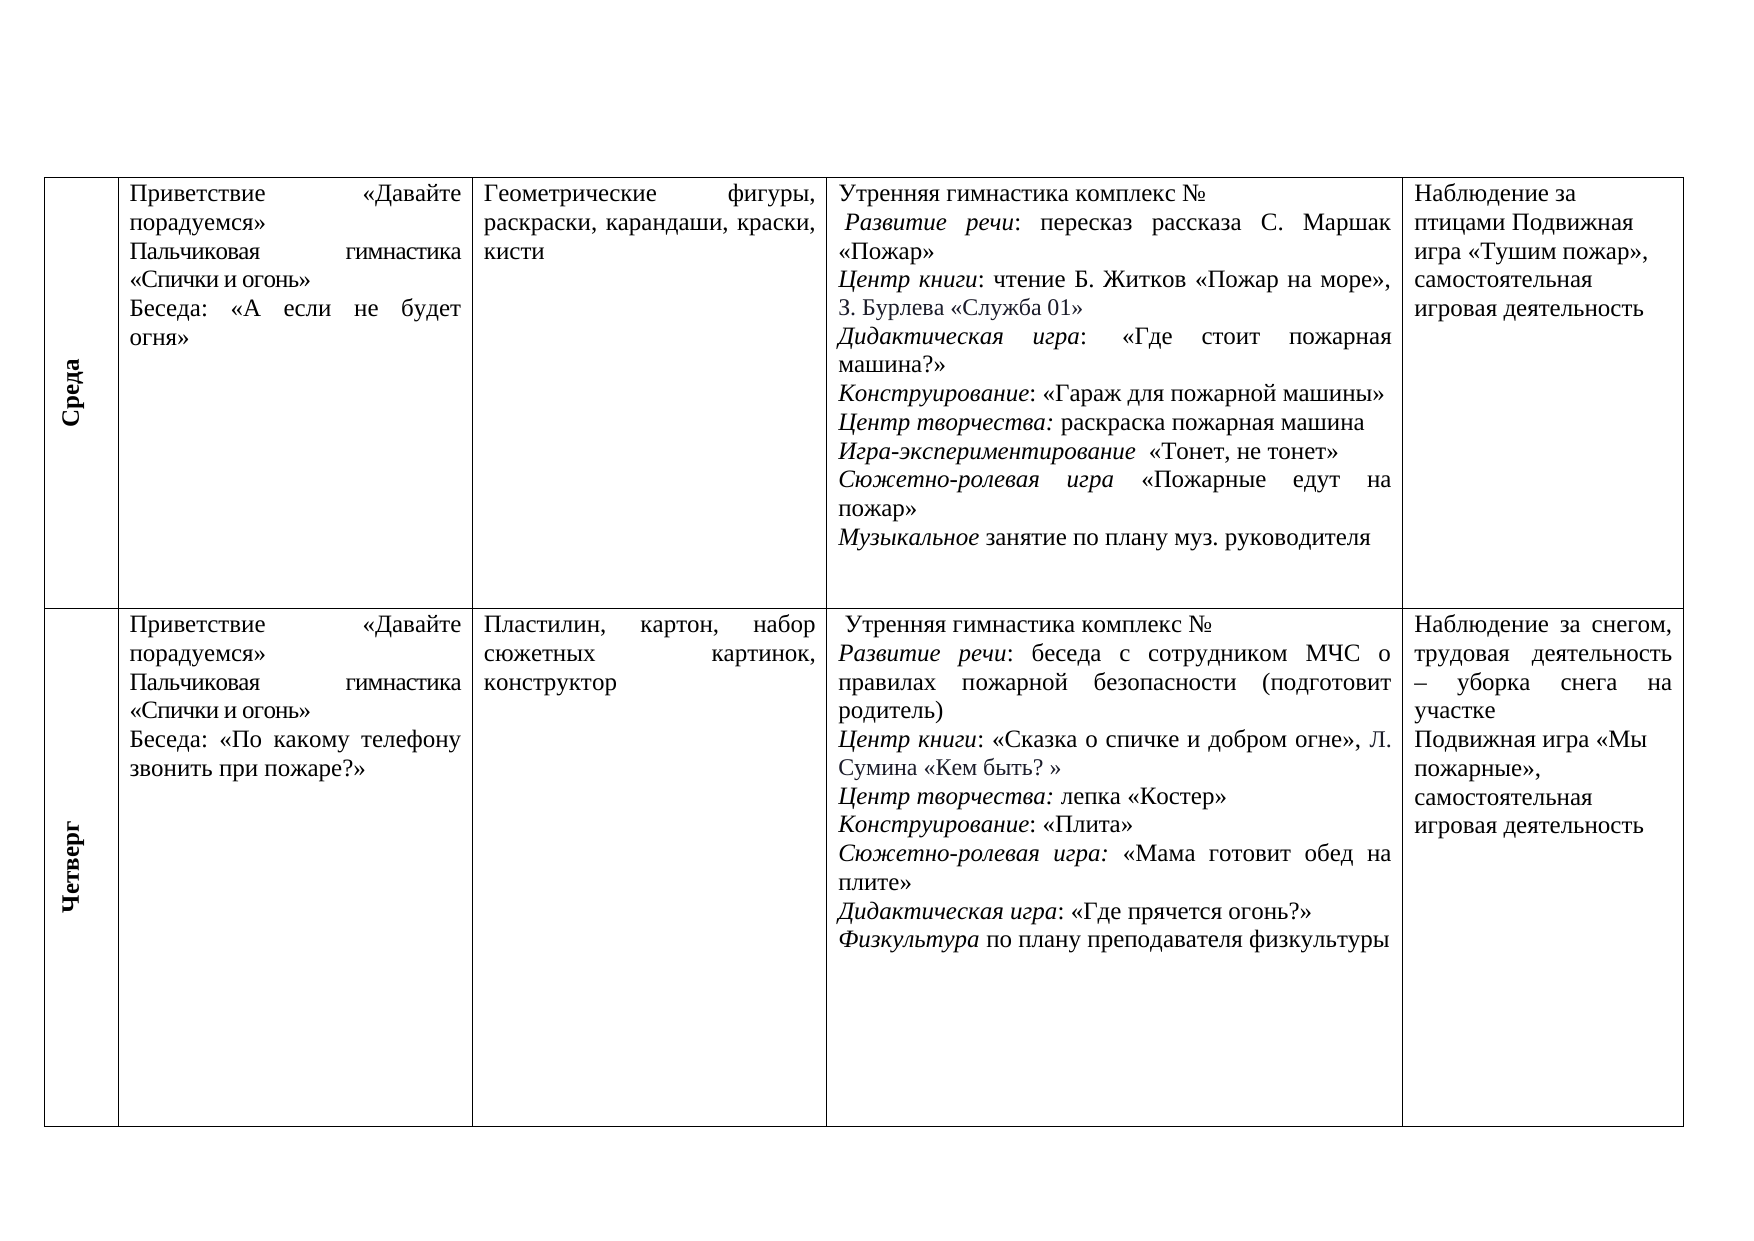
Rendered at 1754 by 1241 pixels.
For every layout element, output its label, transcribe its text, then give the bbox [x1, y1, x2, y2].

table_cell Наблюдение за птицами Подвижная игра «Тушим пожар», самостоятельная игровая деятельность [1403, 178, 1683, 608]
table_cell Четверг [45, 609, 118, 1126]
table_cell Приветствие «Давайте порадуемся» Пальчиковая гимнастика «Спички и огонь» Беседа: «По какому телефону звонить при пожаре?» [119, 609, 472, 1126]
table_cell Среда [45, 178, 118, 608]
table_cell Геометрические фигуры, раскраски, карандаши, краски, кисти [473, 178, 826, 608]
table_cell Приветствие «Давайте порадуемся» Пальчиковая гимнастика «Спички и огонь» Беседа: «А если не будет огня» [119, 178, 472, 608]
table_cell Пластилин, картон, набор сюжетных картинок, конструктор [473, 609, 826, 1126]
table_cell Утренняя гимнастика комплекс № Развитие речи: беседа с сотрудником МЧС о правилах пожарной безопасности (подготовит родитель) Центр книги: «Сказка о спичке и добром огне», Л. Сумина «Кем быть? » Центр творчества: лепка «Костер» Конструирование: «Плита» Сюжетно-ролевая игра: «Мама готовит обед на плите» Дидактическая игра: «Где прячется огонь?» Физкультура по плану преподавателя физкультуры [827, 609, 1402, 1126]
table_cell Наблюдение за снегом, трудовая деятельность – уборка снега на участке Подвижная игра «Мы пожарные», самостоятельная игровая деятельность [1403, 609, 1683, 1126]
table_cell Утренняя гимнастика комплекс № Развитие речи: пересказ рассказа С. Маршак «Пожар» Центр книги: чтение Б. Житков «Пожар на море», З. Бурлева «Служба 01» Дидактическая игра: «Где стоит пожарная машина?» Конструирование: «Гараж для пожарной машины» Центр творчества: раскраска пожарная машина Игра-экспериментирование «Тонет, не тонет» Сюжетно-ролевая игра «Пожарные едут на пожар» Музыкальное занятие по плану муз. руководителя [827, 178, 1402, 608]
